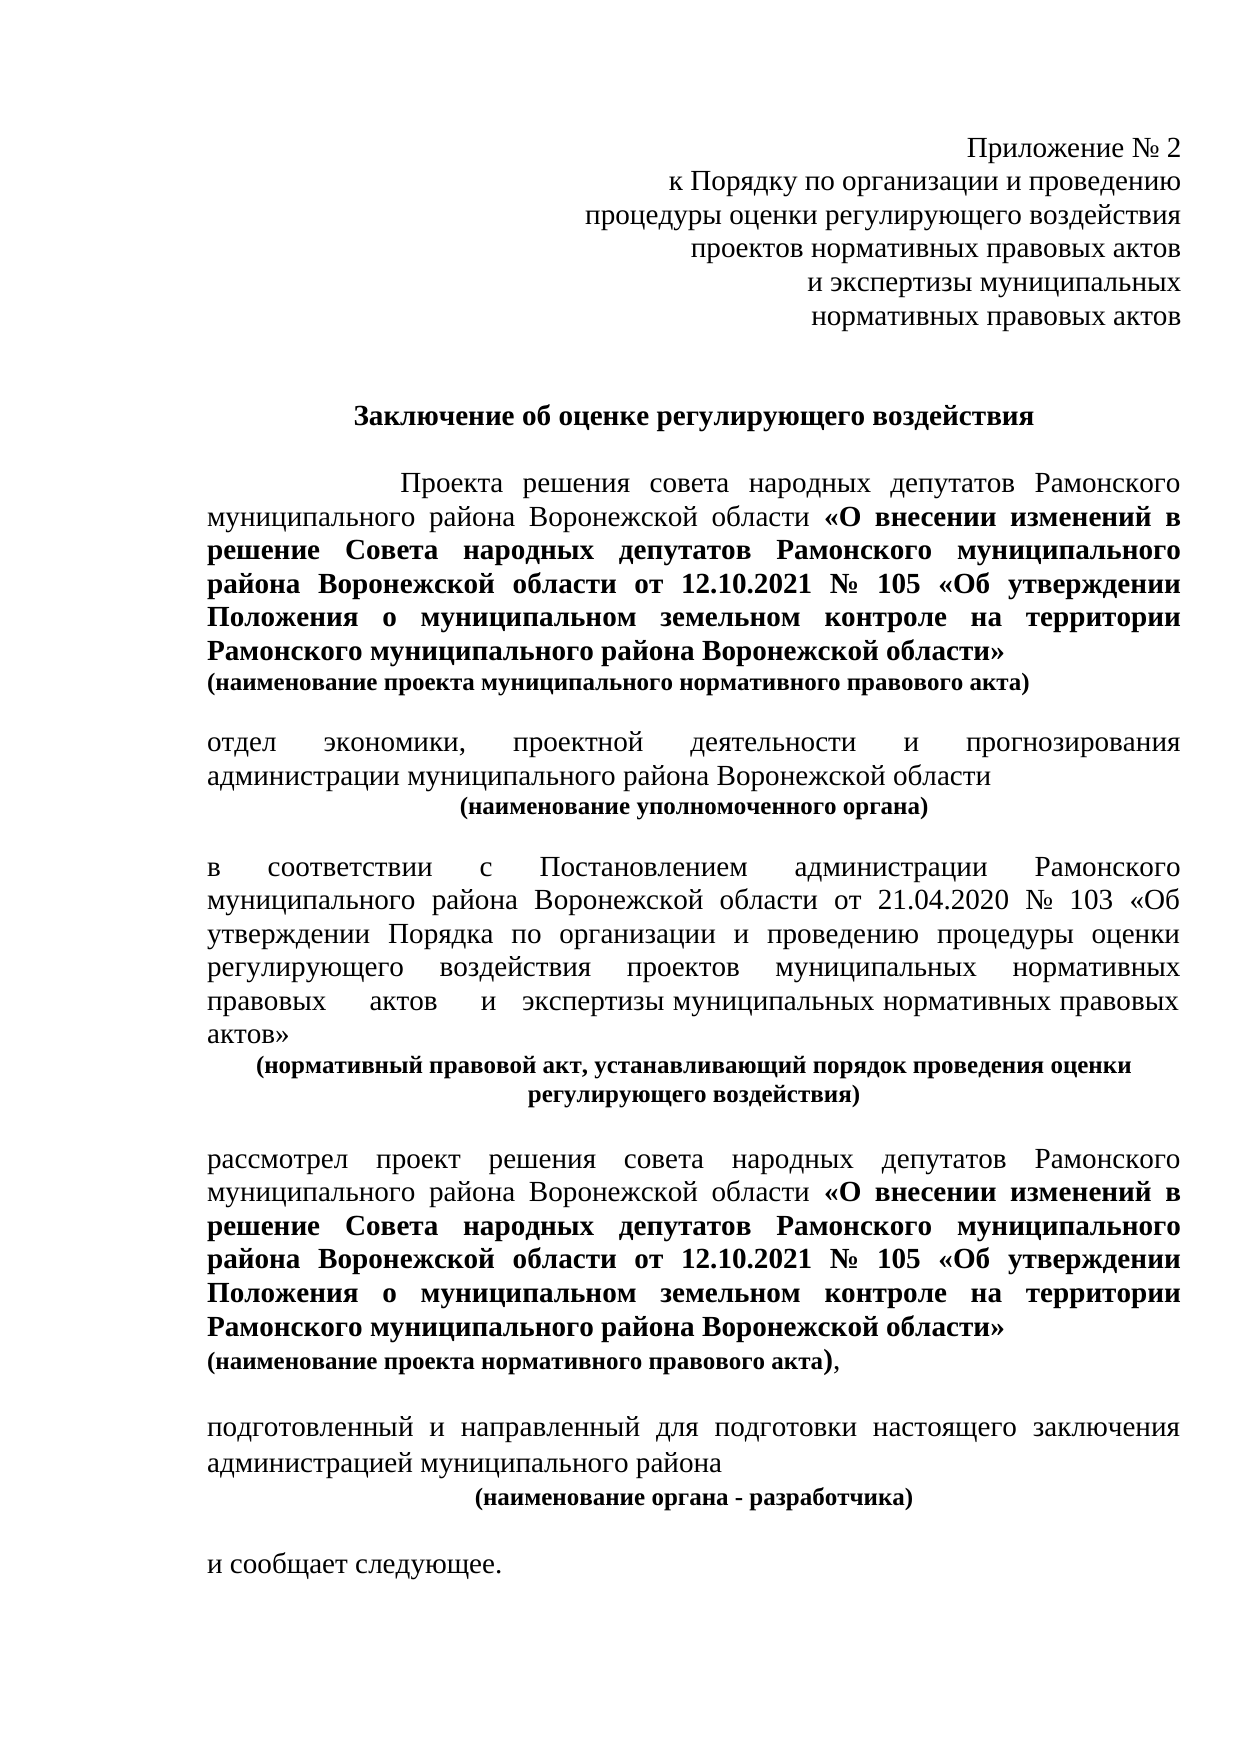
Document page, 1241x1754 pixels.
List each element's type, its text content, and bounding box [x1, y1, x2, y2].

text в соответствии с Постановлением администрации Рамонского муниципального района Воронежской области от 21.04.2020 № 103 «Об утверждении Порядка по организации и проведению процедуры оценки регулирующего воздействия проектов муниципальных нормативных правовых актов и экспертизы муниципальных нормативных правовых актов» [207, 849, 1181, 1050]
text отдел экономики, проектной деятельности и прогнозирования администрации муниципального района Воронежской области [207, 724, 1181, 791]
text нормативных правовых актов [207, 298, 1181, 331]
text проектов нормативных правовых актов [207, 231, 1181, 264]
text (наименование проекта муниципального нормативного правового акта) [207, 667, 1181, 695]
text и экспертизы муниципальных [207, 264, 1181, 298]
text Заключение об оценке регулирующего воздействия [207, 398, 1181, 432]
text (наименование проекта нормативного правового акта), [207, 1342, 1181, 1376]
text Проекта решения совета народных депутатов Рамонского муниципального района Воронежской области «О внесении изменений в решение Совета народных депутатов Рамонского муниципального района Воронежской области от 12.10.2021 № 105 «Об утверждении Положения о муниципальном земельном контроле на территории Рамонского муниципального района Воронежской области» [207, 465, 1181, 667]
text к Порядку по организации и проведению [207, 163, 1181, 197]
text Приложение № 2 [207, 130, 1181, 163]
text подготовленный и направленный для подготовки настоящего заключения администрацией муниципального района [207, 1409, 1181, 1479]
text и сообщает следующее. [207, 1546, 1181, 1580]
text рассмотрел проект решения совета народных депутатов Рамонского муниципального района Воронежской области «О внесении изменений в решение Совета народных депутатов Рамонского муниципального района Воронежской области от 12.10.2021 № 105 «Об утверждении Положения о муниципальном земельном контроле на территории Рамонского муниципального района Воронежской области» [207, 1141, 1181, 1342]
text процедуры оценки регулирующего воздействия [207, 197, 1181, 231]
text (наименование органа - разработчика) [207, 1482, 1181, 1510]
text (наименование уполномоченного органа) [207, 791, 1181, 820]
text (нормативный правовой акт, устанавливающий порядок проведения оценки регулирующего воздействия) [207, 1050, 1181, 1107]
